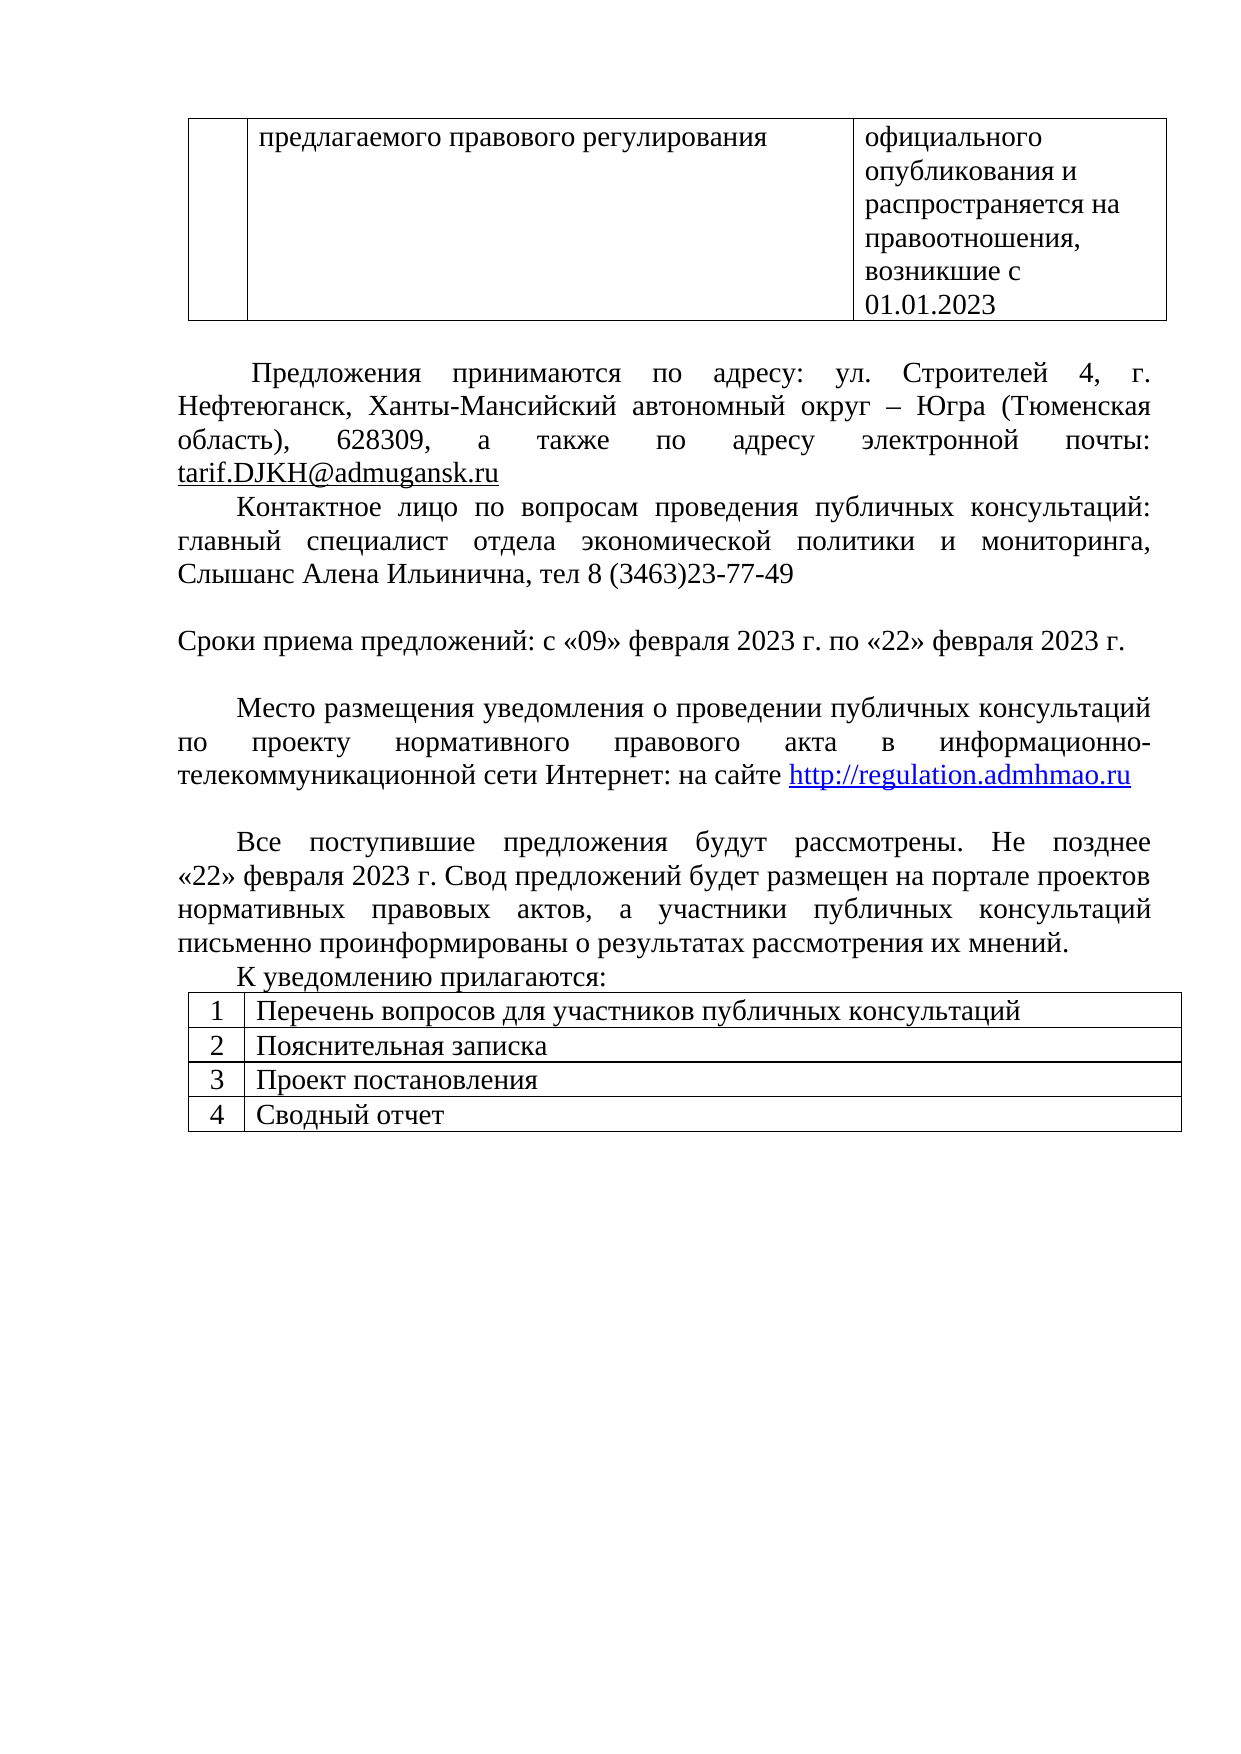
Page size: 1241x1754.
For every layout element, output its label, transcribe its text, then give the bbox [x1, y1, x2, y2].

table_cell 3 [189, 1063, 244, 1096]
text Контактное лицо по вопросам проведения публичных консультаций: главный специалист отдела экономической политики и мониторинга, Слышанс Алена Ильинична, тел 8 (3463)23-77-49 [177, 489, 1152, 590]
table_cell Проект постановления [245, 1063, 1181, 1096]
table_cell 2 [189, 1028, 244, 1061]
table_header 1 [189, 993, 244, 1027]
table_cell 4 [189, 1097, 244, 1131]
text Все поступившие предложения будут рассмотрены. Не позднее «22» февраля 2023 г. Свод предложений будет размещен на портале проектов нормативных правовых актов, а участники публичных консультаций письменно проинформированы о результатах рассмотрения их мнений. [177, 824, 1152, 959]
text Сроки приема предложений: с «09» февраля 2023 г. по «22» февраля 2023 г. [177, 623, 1152, 657]
text Предложения принимаются по адресу: ул. Строителей 4, г. Нефтеюганск, Ханты-Мансийский автономный округ – Югра (Тюменская область), 628309, а также по адресу электронной почты: tarif.DJKH@admugansk.ru [177, 355, 1152, 489]
text Место размещения уведомления о проведении публичных консультаций по проекту нормативного правового акта в информационно-телекоммуникационной сети Интернет: на сайте http://regulation.admhmao.ru [177, 690, 1152, 791]
table_cell 5. [189, 119, 247, 320]
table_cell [248, 119, 853, 320]
table_cell Пояснительная записка [245, 1028, 1181, 1061]
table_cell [854, 119, 1166, 320]
table_cell Сводный отчет [245, 1097, 1181, 1131]
text К уведомлению прилагаются: [177, 959, 1152, 992]
table_header Перечень вопросов для участников публичных консультаций [245, 993, 1181, 1027]
